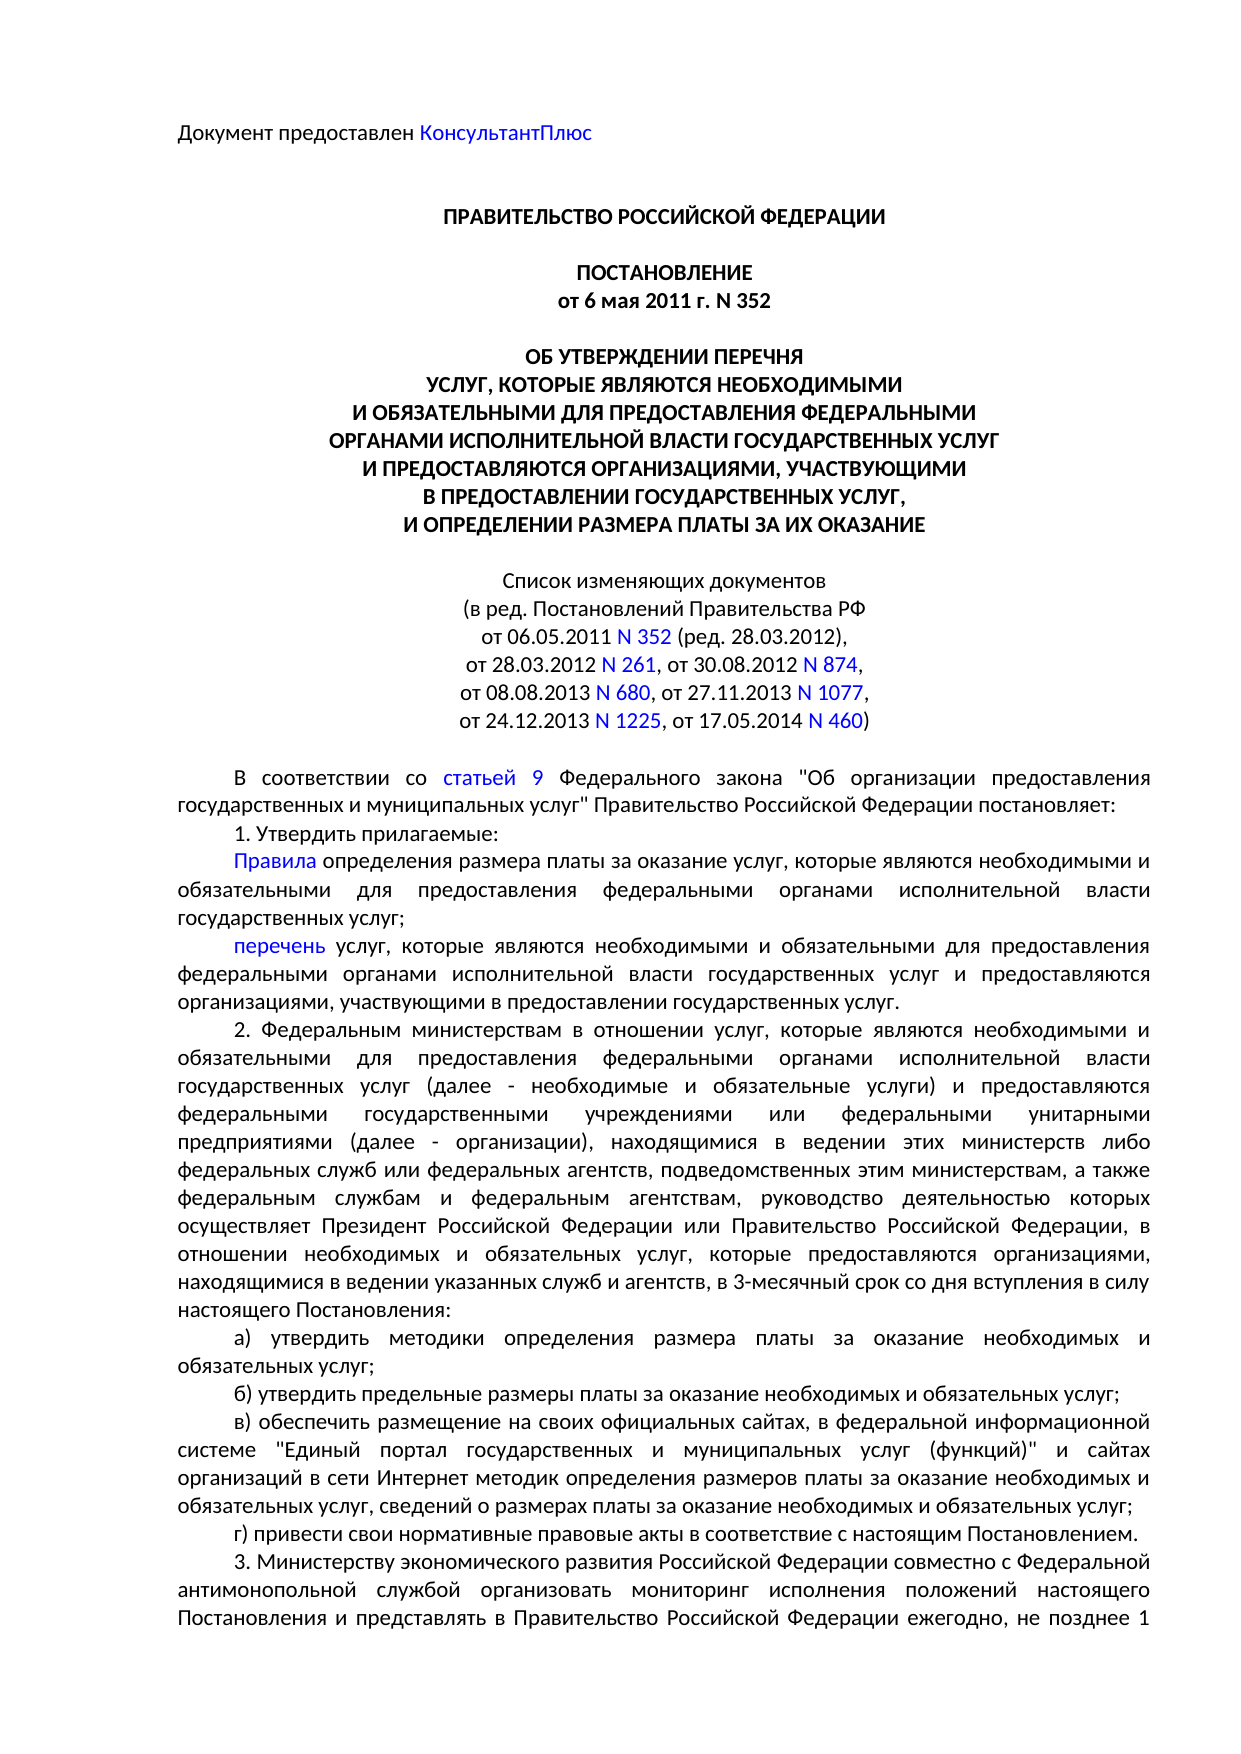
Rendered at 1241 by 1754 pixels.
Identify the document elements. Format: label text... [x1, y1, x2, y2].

text ОБ УТВЕРЖДЕНИИ ПЕРЕЧНЯ [177, 342, 1152, 370]
text УСЛУГ, КОТОРЫЕ ЯВЛЯЮТСЯ НЕОБХОДИМЫМИ [177, 370, 1152, 398]
text И ПРЕДОСТАВЛЯЮТСЯ ОРГАНИЗАЦИЯМИ, УЧАСТВУЮЩИМИ [177, 454, 1152, 482]
text (в ред. Постановлений Правительства РФ [177, 594, 1152, 622]
text от 06.05.2011 N 352 (ред. 28.03.2012), [177, 622, 1152, 651]
text И ОБЯЗАТЕЛЬНЫМИ ДЛЯ ПРЕДОСТАВЛЕНИЯ ФЕДЕРАЛЬНЫМИ [177, 398, 1152, 426]
text а) утвердить методики определения размера платы за оказание необходимых и обязательных услуг; [177, 1323, 1152, 1379]
text в) обеспечить размещение на своих официальных сайтах, в федеральной информационной системе "Единый портал государственных и муниципальных услуг (функций)" и сайтах организаций в сети Интернет методик определения размеров платы за оказание необходимых и обязательных услуг, сведений о размерах платы за оказание необходимых и обязательных услуг; [177, 1407, 1152, 1519]
text Документ предоставлен КонсультантПлюс [177, 118, 1152, 174]
text Правила определения размера платы за оказание услуг, которые являются необходимыми и обязательными для предоставления федеральными органами исполнительной власти государственных услуг; [177, 847, 1152, 931]
text ОРГАНАМИ ИСПОЛНИТЕЛЬНОЙ ВЛАСТИ ГОСУДАРСТВЕННЫХ УСЛУГ [177, 426, 1152, 454]
text ПРАВИТЕЛЬСТВО РОССИЙСКОЙ ФЕДЕРАЦИИ [177, 202, 1152, 230]
text от 28.03.2012 N 261, от 30.08.2012 N 874, [177, 651, 1152, 678]
text перечень услуг, которые являются необходимыми и обязательными для предоставления федеральными органами исполнительной власти государственных услуг и предоставляются организациями, участвующими в предоставлении государственных услуг. [177, 931, 1152, 1015]
text б) утвердить предельные размеры платы за оказание необходимых и обязательных услуг; [177, 1379, 1152, 1407]
text В соответствии со статьей 9 Федерального закона "Об организации предоставления государственных и муниципальных услуг" Правительство Российской Федерации постановляет: [177, 763, 1152, 819]
text от 24.12.2013 N 1225, от 17.05.2014 N 460) [177, 707, 1152, 734]
text ПОСТАНОВЛЕНИЕ [177, 258, 1152, 286]
text от 6 мая 2011 г. N 352 [177, 286, 1152, 314]
text от 08.08.2013 N 680, от 27.11.2013 N 1077, [177, 678, 1152, 707]
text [177, 1547, 1152, 1631]
text 2. Федеральным министерствам в отношении услуг, которые являются необходимыми и обязательными для предоставления федеральными органами исполнительной власти государственных услуг (далее - необходимые и обязательные услуги) и предоставляются федеральными государственными учреждениями или федеральными унитарными предприятиями (далее - организации), находящимися в ведении этих министерств либо федеральных служб или федеральных агентств, подведомственных этим министерствам, а также федеральным службам и федеральным агентствам, руководство деятельностью которых осуществляет Президент Российской Федерации или Правительство Российской Федерации, в отношении необходимых и обязательных услуг, которые предоставляются организациями, находящимися в ведении указанных служб и агентств, в 3-месячный срок со дня вступления в силу настоящего Постановления: [177, 1015, 1152, 1323]
text Список изменяющих документов [177, 566, 1152, 594]
text г) привести свои нормативные правовые акты в соответствие с настоящим Постановлением. [177, 1519, 1152, 1547]
text В ПРЕДОСТАВЛЕНИИ ГОСУДАРСТВЕННЫХ УСЛУГ, [177, 482, 1152, 510]
text 1. Утвердить прилагаемые: [177, 819, 1152, 847]
text И ОПРЕДЕЛЕНИИ РАЗМЕРА ПЛАТЫ ЗА ИХ ОКАЗАНИЕ [177, 510, 1152, 538]
